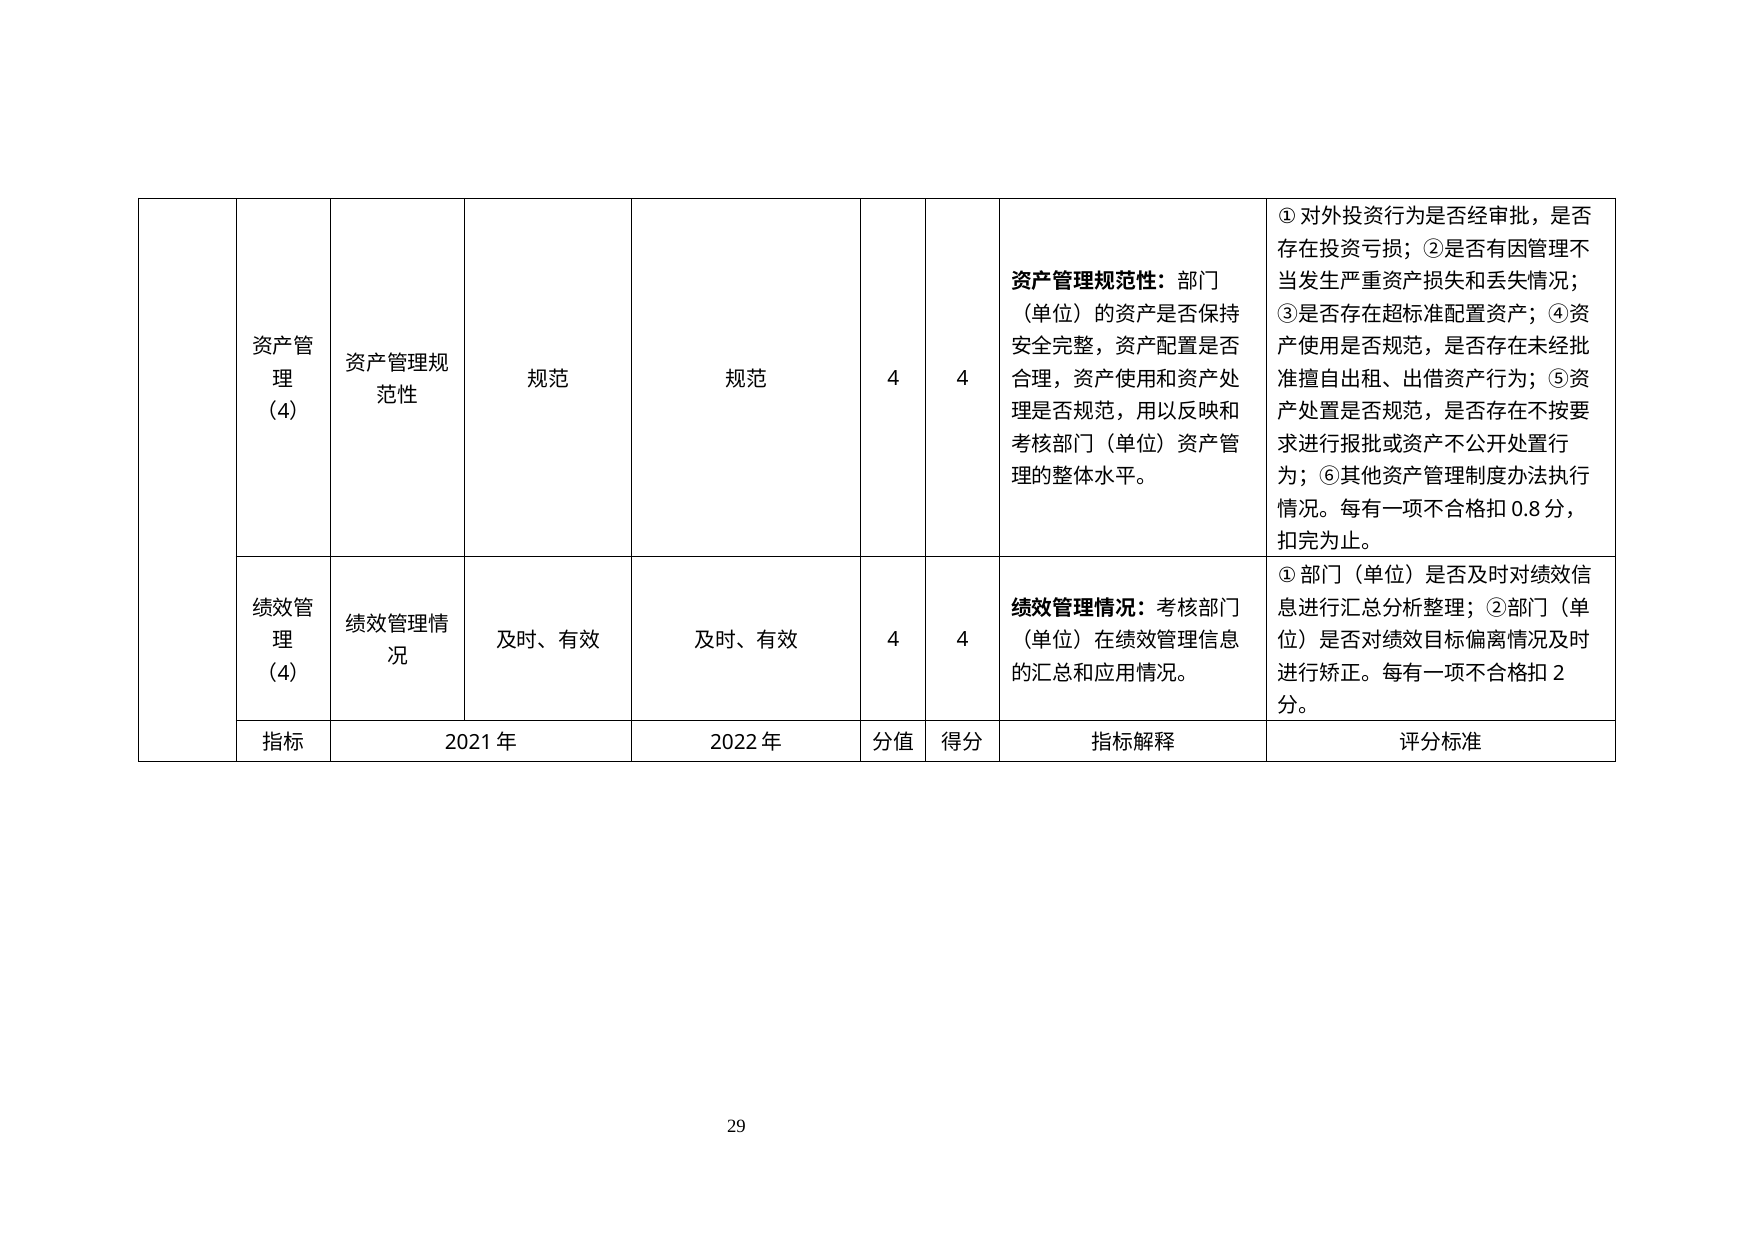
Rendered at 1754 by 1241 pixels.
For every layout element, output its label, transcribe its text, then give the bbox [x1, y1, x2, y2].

table_cell 资产管理规范性：部门（单位）的资产是否保持安全完整，资产配置是否合理，资产使用和资产处理是否规范，用以反映和考核部门（单位）资产管理的整体水平。 [1000, 199, 1266, 556]
table_cell 及时、有效 [465, 557, 631, 720]
table_cell 分值 [861, 721, 925, 761]
table_cell 评分标准 [1267, 721, 1615, 761]
table_cell 4 [861, 199, 925, 556]
table_cell 2022年 [632, 721, 860, 761]
table_cell ①部门（单位）是否及时对绩效信息进行汇总分析整理；②部门（单位）是否对绩效目标偏离情况及时进行矫正。每有一项不合格扣2分。 [1267, 557, 1615, 720]
table_cell 及时、有效 [632, 557, 860, 720]
table_cell 4 [861, 557, 925, 720]
table_cell 2021年 [331, 721, 631, 761]
table_cell 规范 [465, 199, 631, 556]
table_cell 指标解释 [1000, 721, 1266, 761]
table_cell 绩效管理情况 [331, 557, 464, 720]
table_cell 4 [926, 557, 999, 720]
table_cell 4 [926, 199, 999, 556]
table_cell ①对外投资行为是否经审批，是否存在投资亏损；②是否有因管理不当发生严重资产损失和丢失情况；③是否存在超标准配置资产；④资产使用是否规范，是否存在未经批准擅自出租、出借资产行为；⑤资产处置是否规范，是否存在不按要求进行报批或资产不公开处置行为；⑥其他资产管理制度办法执行情况。每有一项不合格扣0.8分，扣完为止。 [1267, 199, 1615, 556]
table_cell 资产管理规范性 [331, 199, 464, 556]
table_cell 资产管理（4） [237, 199, 330, 556]
table_cell 指标 [237, 721, 330, 761]
table_cell 得分 [926, 721, 999, 761]
table_cell 绩效管理（4） [237, 557, 330, 720]
table_cell 规范 [632, 199, 860, 556]
table_cell 绩效管理情况：考核部门（单位）在绩效管理信息的汇总和应用情况。 [1000, 557, 1266, 720]
